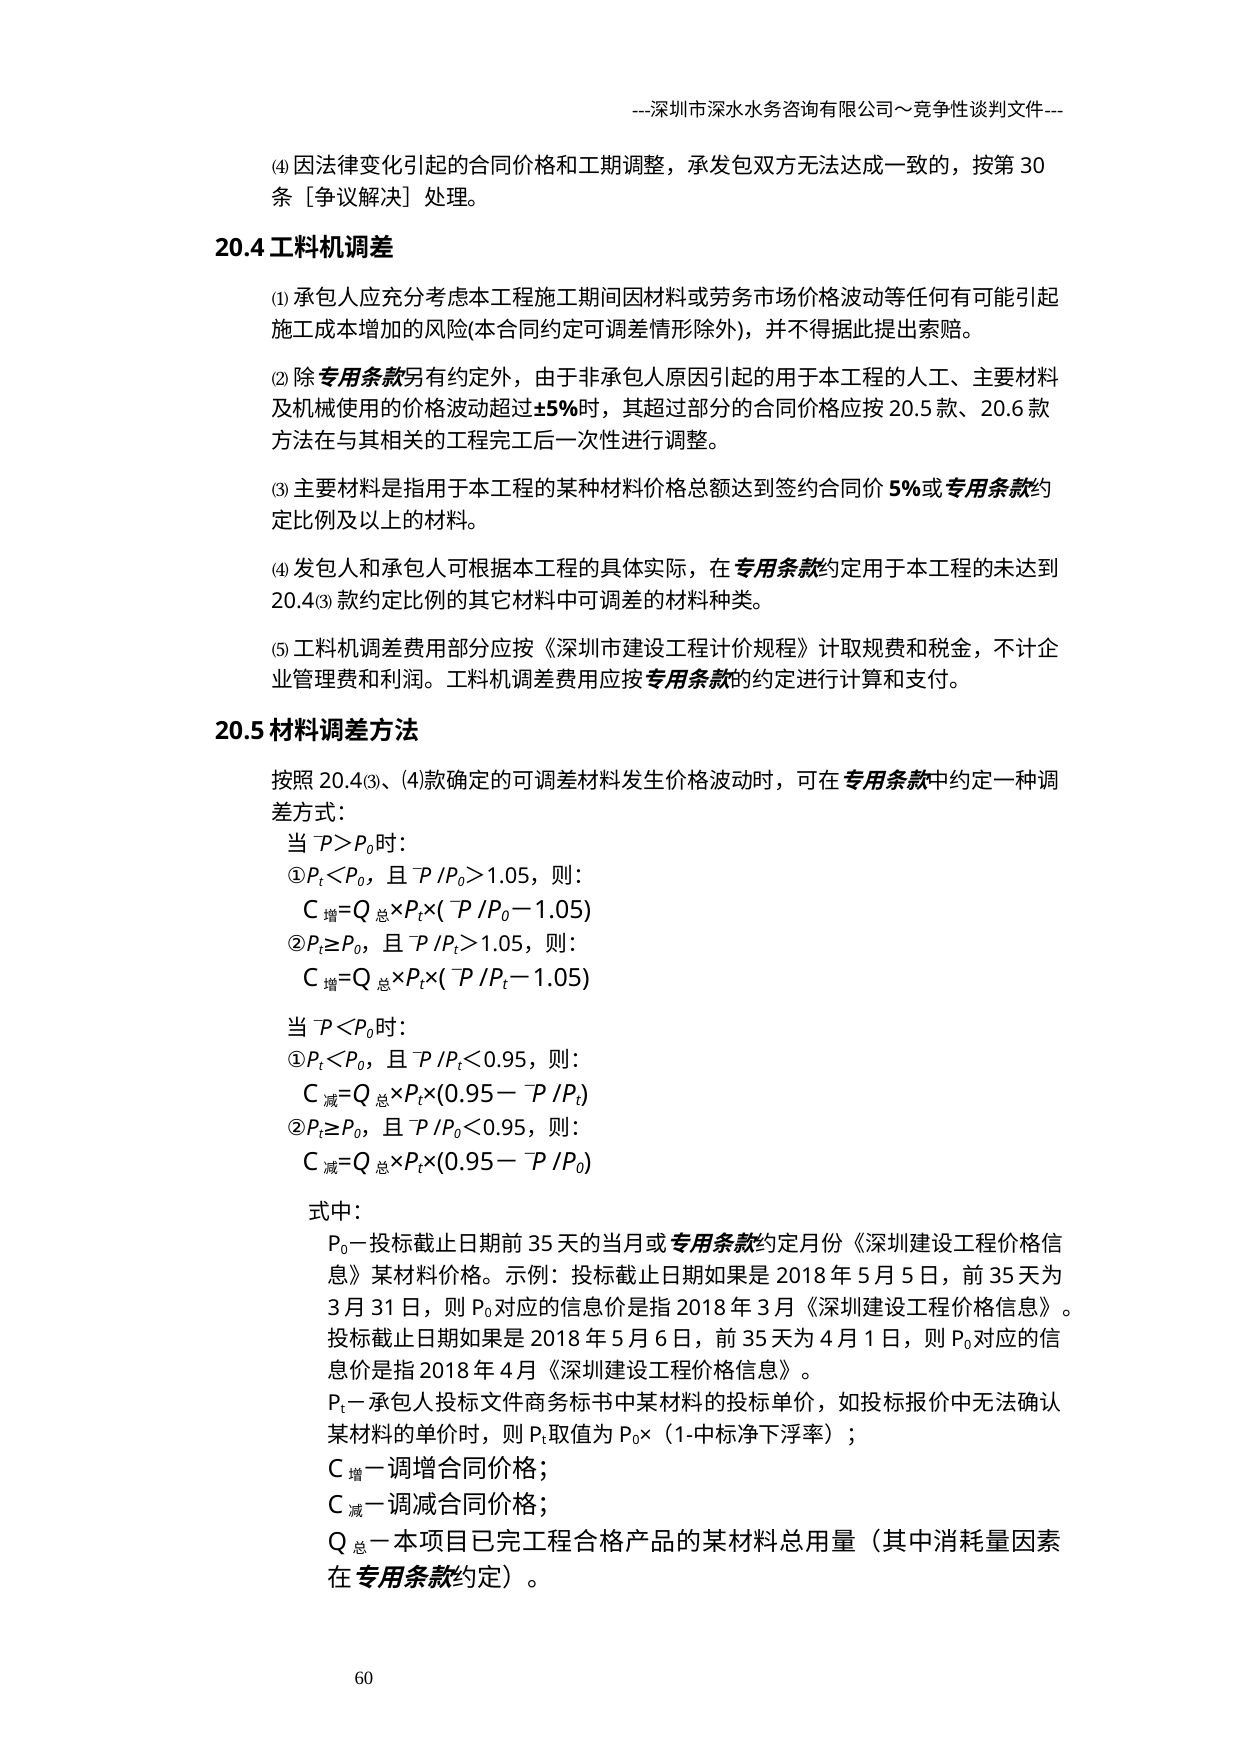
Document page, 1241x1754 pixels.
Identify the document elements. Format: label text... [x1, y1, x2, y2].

text P0－投标截止日期前35天的当月或专用条款约定月份《深圳建设工程价格信息》某材料价格。示例：投标截止日期如果是2018年5月5日，前35天为3月31日，则P0对应的信息价是指2018年3月《深圳建设工程价格信息》。投标截止日期如果是2018年5月6日，前35天为4月1日，则P0对应的信息价是指2018年4月《深圳建设工程价格信息》。 [327, 1226, 1063, 1385]
text ①Pt＜P0，且P /Pt＜0.95，则： [177, 1042, 1063, 1074]
text C减=Q总×Pt×(0.95－P /Pt) [177, 1074, 1063, 1110]
text ②Pt≥P0，且P /Pt＞1.05，则： [177, 926, 1063, 958]
text C增－调增合同价格； [327, 1448, 1063, 1485]
text 当P＜P0时： [177, 1010, 1063, 1042]
text 当P＞P0时： [177, 826, 1063, 858]
text C减=Q总×Pt×(0.95－P /P0) [177, 1142, 1063, 1178]
text 式中： [308, 1194, 1063, 1226]
text 20.4工料机调差 [214, 227, 1063, 264]
text ⑴承包人应充分考虑本工程施工期间因材料或劳务市场价格波动等任何有可能引起施工成本增加的风险(本合同约定可调差情形除外)，并不得据此提出索赔。 [271, 280, 1063, 343]
text Q总－本项目已完工程合格产品的某材料总用量（其中消耗量因素在专用条款约定）。 [327, 1521, 1063, 1593]
text ⑷因法律变化引起的合同价格和工期调整，承发包双方无法达成一致的，按第30条［争议解决］处理。 [271, 148, 1063, 211]
text ⑷发包人和承包人可根据本工程的具体实际，在专用条款约定用于本工程的未达到20.4⑶款约定比例的其它材料中可调差的材料种类。 [271, 551, 1063, 614]
text C增=Q总×Pt×(P /P0－1.05) [177, 890, 1063, 926]
text ②Pt≥P0，且P /P0＜0.95，则： [177, 1110, 1063, 1142]
text C增=Q总×Pt×(P /Pt－1.05) [177, 958, 1063, 994]
text ⑸工料机调差费用部分应按《深圳市建设工程计价规程》计取规费和税金，不计企业管理费和利润。工料机调差费用应按专用条款的约定进行计算和支付。 [271, 631, 1063, 694]
text ⑵除专用条款另有约定外，由于非承包人原因引起的用于本工程的人工、主要材料及机械使用的价格波动超过±5%时，其超过部分的合同价格应按20.5款、20.6款方法在与其相关的工程完工后一次性进行调整。 [271, 360, 1063, 455]
text C减－调减合同价格； [327, 1485, 1063, 1521]
text Pt－承包人投标文件商务标书中某材料的投标单价，如投标报价中无法确认某材料的单价时，则Pt取值为P0×（1-中标净下浮率）； [327, 1385, 1063, 1448]
text 按照20.4⑶、⑷款确定的可调差材料发生价格波动时，可在专用条款中约定一种调差方式： [271, 763, 1063, 826]
text 20.5材料调差方法 [214, 710, 1063, 747]
text ⑶主要材料是指用于本工程的某种材料价格总额达到签约合同价5%或专用条款约定比例及以上的材料。 [271, 471, 1063, 534]
text ①Pt＜P0，且P /P0＞1.05，则： [177, 858, 1063, 890]
